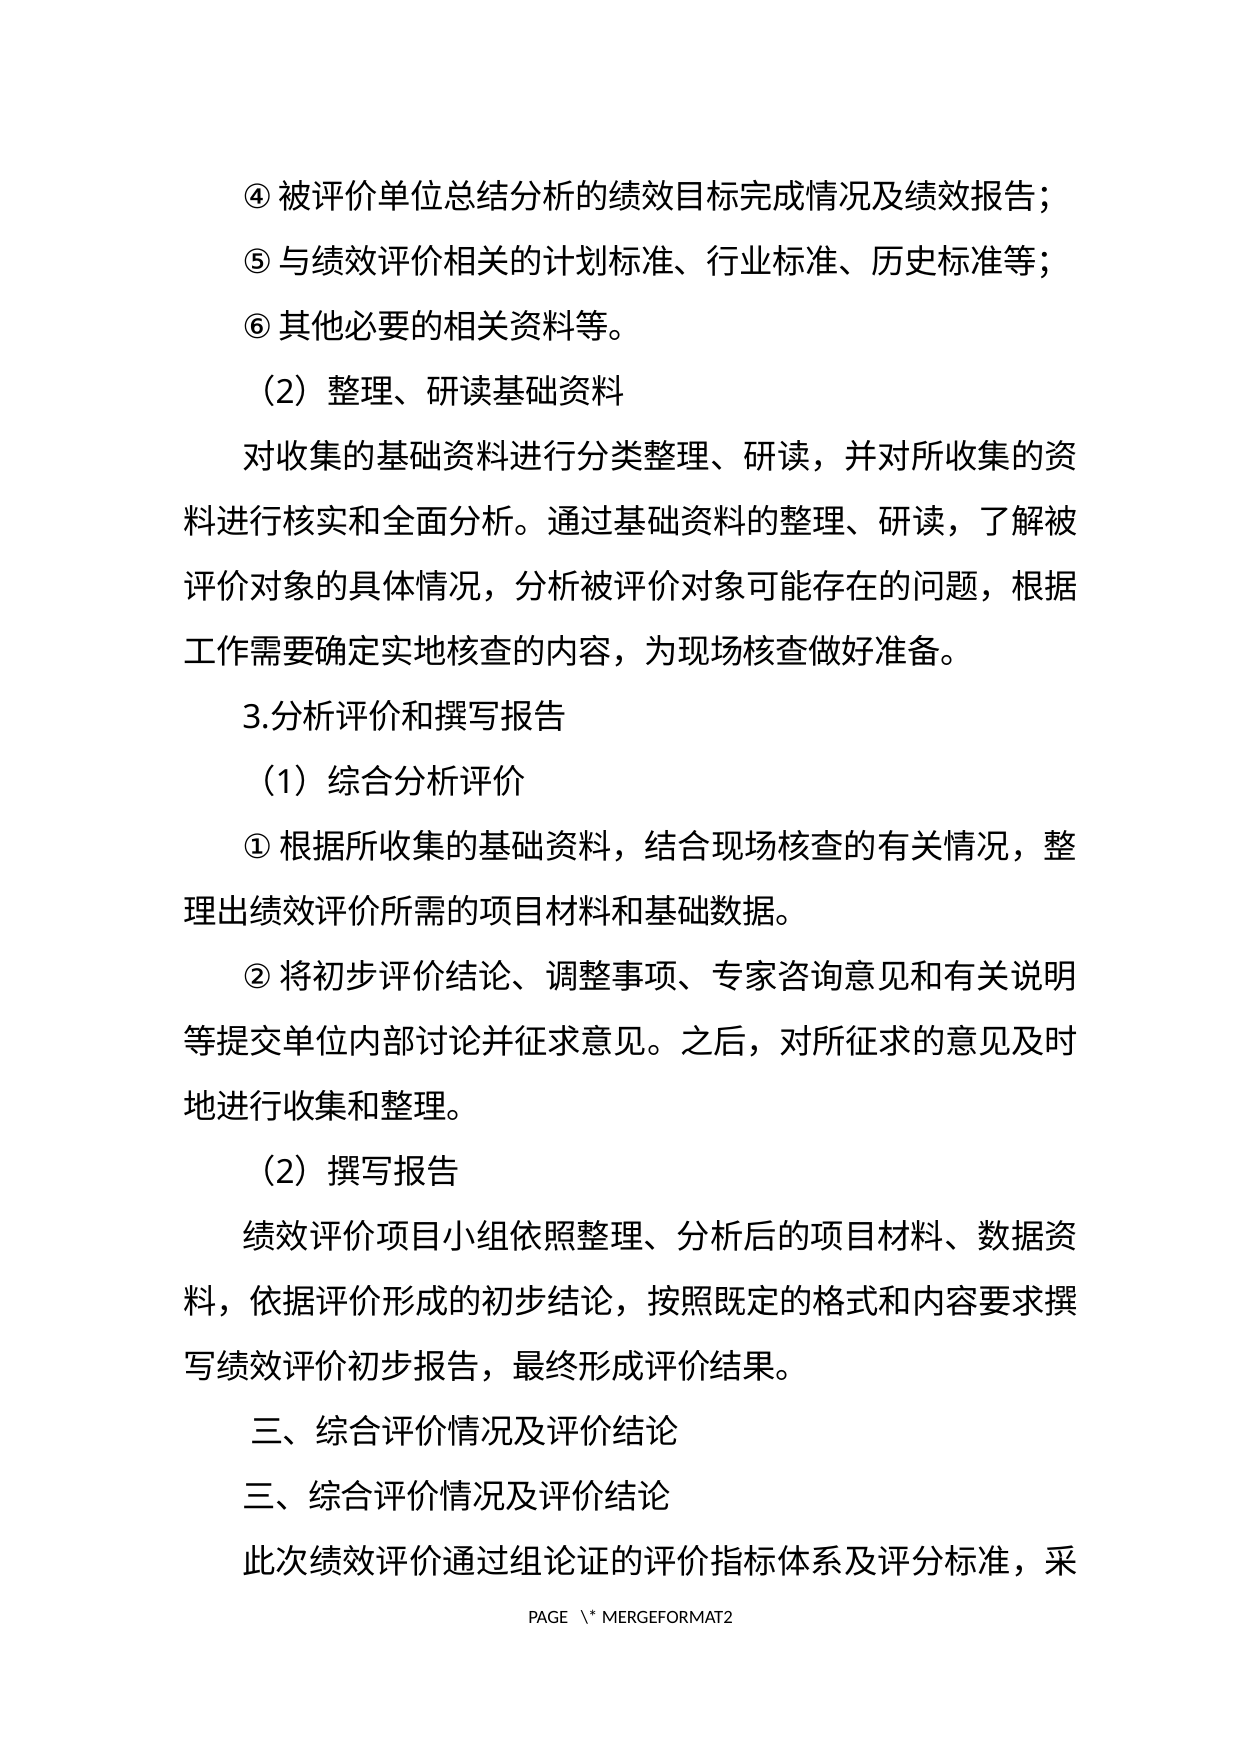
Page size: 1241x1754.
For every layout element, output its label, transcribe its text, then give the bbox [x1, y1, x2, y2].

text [183, 1527, 1078, 1592]
text ②将初步评价结论、调整事项、专家咨询意见和有关说明等提交单位内部讨论并征求意见。之后，对所征求的意见及时地进行收集和整理。 [183, 942, 1078, 1137]
text （1）综合分析评价 [183, 747, 1078, 812]
text 绩效评价项目小组依照整理、分析后的项目材料、数据资料，依据评价形成的初步结论，按照既定的格式和内容要求撰写绩效评价初步报告，最终形成评价结果。 [183, 1202, 1078, 1397]
text 3.分析评价和撰写报告 [183, 682, 1078, 747]
text 对收集的基础资料进行分类整理、研读，并对所收集的资料进行核实和全面分析。通过基础资料的整理、研读，了解被评价对象的具体情况，分析被评价对象可能存在的问题，根据工作需要确定实地核查的内容，为现场核查做好准备。 [183, 422, 1078, 682]
text （2）撰写报告 [183, 1137, 1078, 1202]
text 三、综合评价情况及评价结论 [183, 1397, 1078, 1462]
text ⑥其他必要的相关资料等。 [183, 292, 1078, 357]
text ①根据所收集的基础资料，结合现场核查的有关情况，整理出绩效评价所需的项目材料和基础数据。 [183, 812, 1078, 942]
text （2）整理、研读基础资料 [183, 357, 1078, 422]
text ⑤与绩效评价相关的计划标准、行业标准、历史标准等； [183, 227, 1078, 292]
text ④被评价单位总结分析的绩效目标完成情况及绩效报告； [183, 162, 1078, 227]
text 三、综合评价情况及评价结论 [183, 1462, 1078, 1527]
